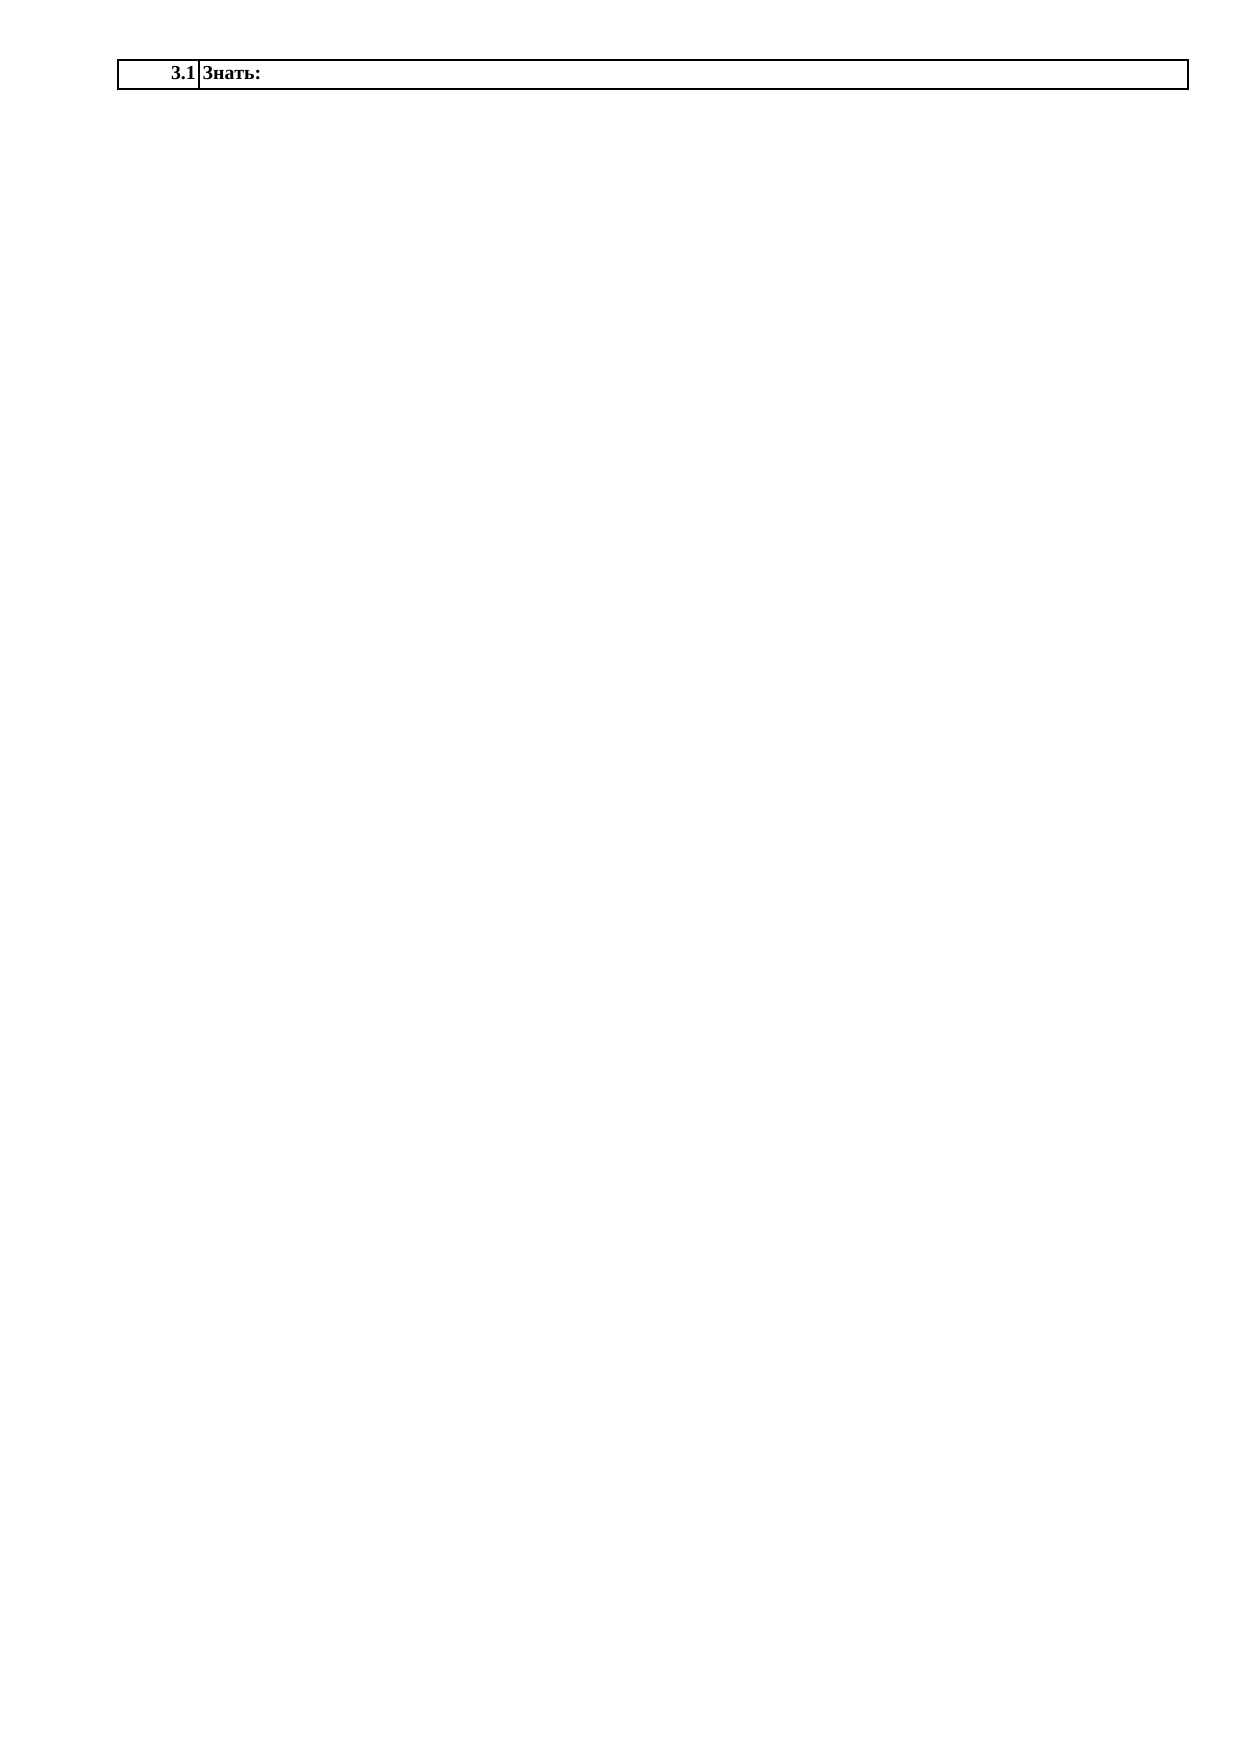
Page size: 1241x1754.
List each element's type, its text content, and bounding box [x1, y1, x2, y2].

table_cell Знать: [200, 61, 1187, 88]
table_cell 3.1 [119, 61, 198, 88]
